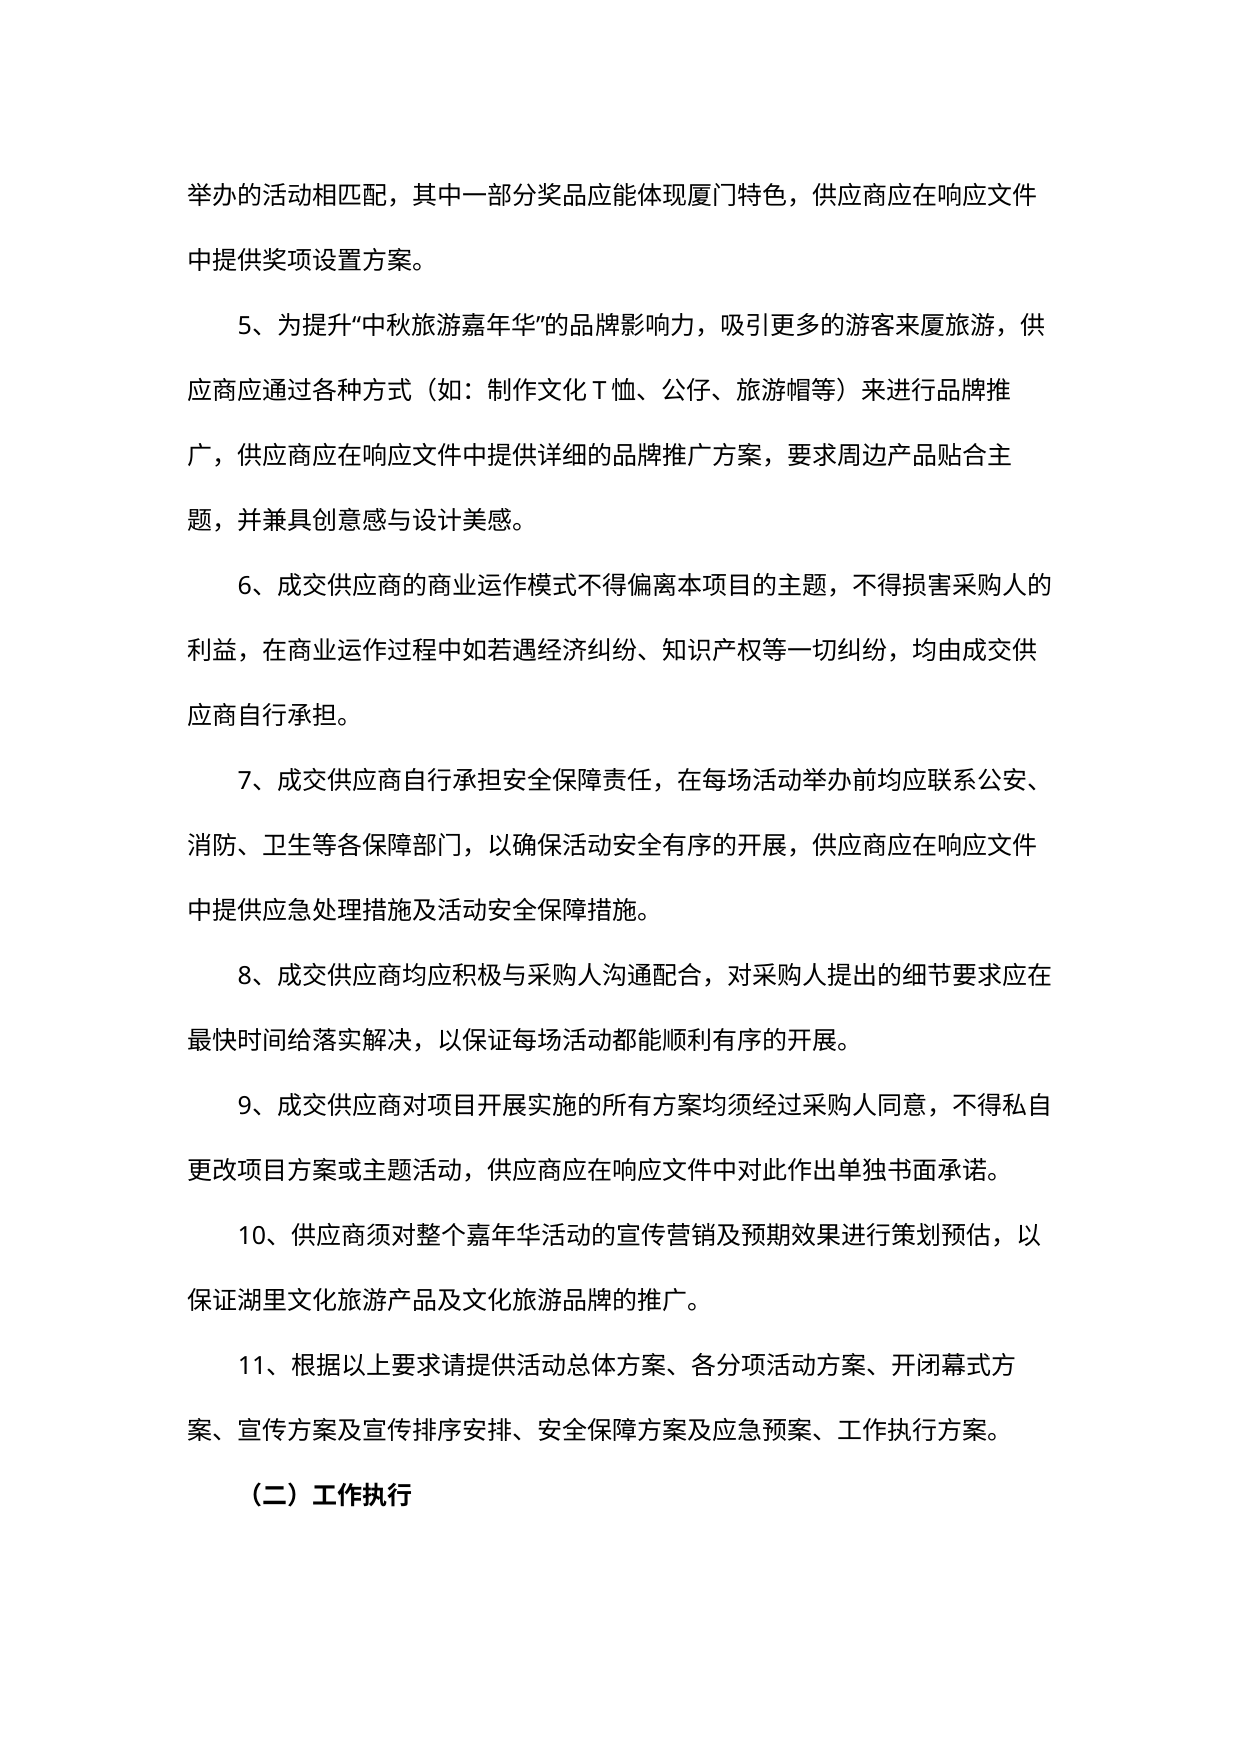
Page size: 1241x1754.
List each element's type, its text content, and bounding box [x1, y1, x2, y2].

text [187, 162, 1053, 292]
text 6、成交供应商的商业运作模式不得偏离本项目的主题，不得损害采购人的利益，在商业运作过程中如若遇经济纠纷、知识产权等一切纠纷，均由成交供应商自行承担。 [187, 552, 1053, 747]
text （二）工作执行 [187, 1462, 1053, 1527]
text 5、为提升“中秋旅游嘉年华”的品牌影响力，吸引更多的游客来厦旅游，供应商应通过各种方式（如：制作文化T恤、公仔、旅游帽等）来进行品牌推广，供应商应在响应文件中提供详细的品牌推广方案，要求周边产品贴合主题，并兼具创意感与设计美感。 [187, 292, 1053, 552]
text 7、成交供应商自行承担安全保障责任，在每场活动举办前均应联系公安、消防、卫生等各保障部门，以确保活动安全有序的开展，供应商应在响应文件中提供应急处理措施及活动安全保障措施。 [187, 747, 1053, 942]
text 8、成交供应商均应积极与采购人沟通配合，对采购人提出的细节要求应在最快时间给落实解决，以保证每场活动都能顺利有序的开展。 [187, 942, 1053, 1072]
text 10、供应商须对整个嘉年华活动的宣传营销及预期效果进行策划预估，以保证湖里文化旅游产品及文化旅游品牌的推广。 [187, 1202, 1053, 1332]
text 11、根据以上要求请提供活动总体方案、各分项活动方案、开闭幕式方案、宣传方案及宣传排序安排、安全保障方案及应急预案、工作执行方案。 [187, 1332, 1053, 1462]
text 9、成交供应商对项目开展实施的所有方案均须经过采购人同意，不得私自更改项目方案或主题活动，供应商应在响应文件中对此作出单独书面承诺。 [187, 1072, 1053, 1202]
